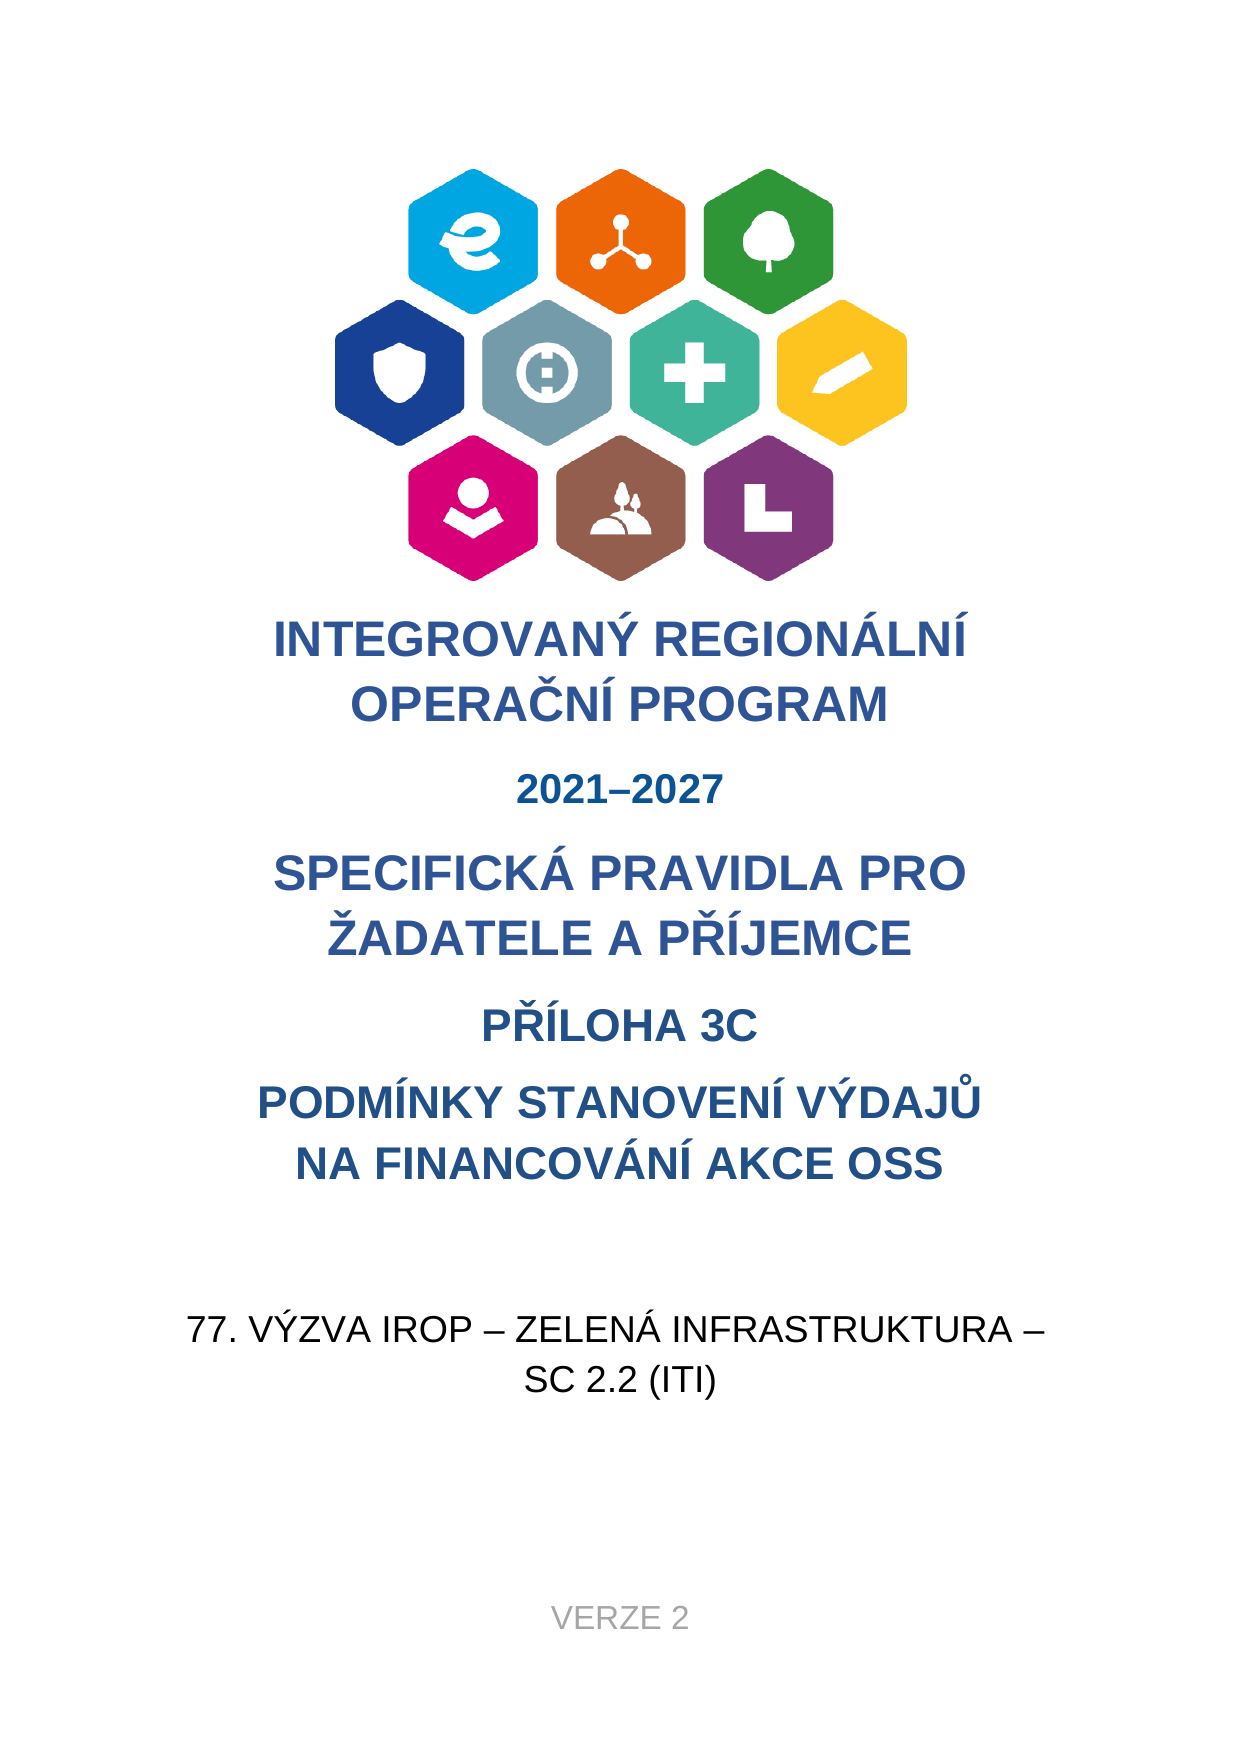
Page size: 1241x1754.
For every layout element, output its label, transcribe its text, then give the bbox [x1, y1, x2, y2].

text SPECIFICKÁ PRAVIDLA PRO ŽADATELE A PŘÍJEMCE [148, 843, 1093, 966]
text 2021–2027 [148, 764, 1093, 812]
text 77. výzva IROP – Zelená infrastruktura – SC 2.2 (ITI) [148, 1307, 1093, 1400]
text PŘÍLOHA 3C [148, 998, 1093, 1051]
text PodMÍNKY STAnovení výdajů na financování akce OSS [148, 1076, 1093, 1189]
text verze 2 [148, 1598, 1093, 1637]
picture [306, 151, 935, 610]
